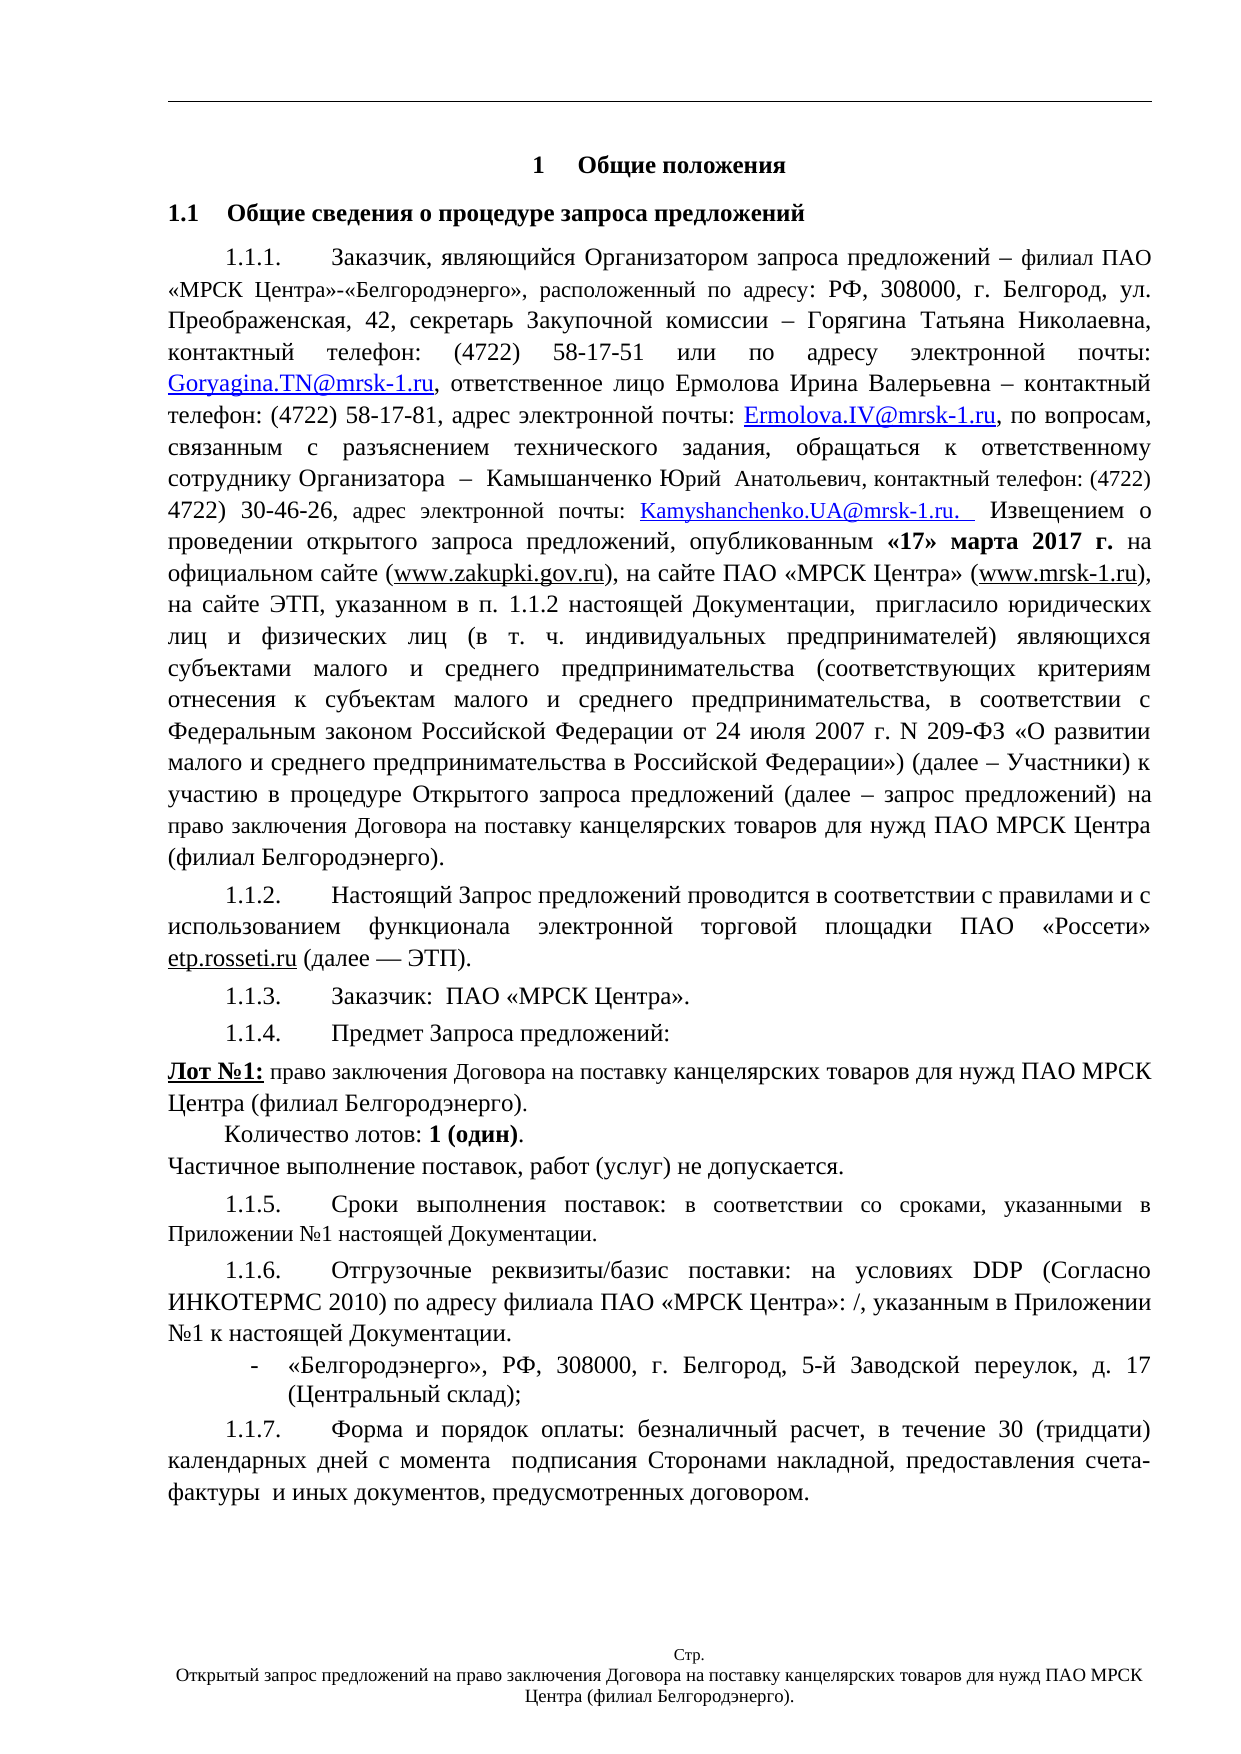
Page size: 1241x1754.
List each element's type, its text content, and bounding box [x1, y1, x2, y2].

list Настоящий Запрос предложений проводится в соответствии с правилами и с использованием функционала электронной торговой площадки ПАО «Россети» etp.rosseti.ru (далее — ЭТП). [168, 880, 1152, 972]
subtitle Общие положения [166, 150, 1152, 179]
list Частичное выполнение поставок, работ (услуг) не допускается. [168, 1151, 1152, 1180]
text Лот №1: право заключения Договора на поставку канцелярских товаров для нужд ПАО МРСК Центра (филиал Белгородэнерго). [168, 1056, 1152, 1117]
list «Белгородэнерго», РФ, 308000, г. Белгород, 5-й Заводской переулок, д. 17 (Центральный склад); [250, 1350, 1152, 1408]
list Предмет Запроса предложений: [168, 1018, 1152, 1047]
list Форма и порядок оплаты: безналичный расчет, в течение 30 (тридцати) календарных дней с момента подписания Сторонами накладной, предоставления счета-фактуры и иных документов, предусмотренных договором. [168, 1414, 1152, 1506]
list Отгрузочные реквизиты/базис поставки: на условиях DDP (Согласно ИНКОТЕРМС 2010) по адресу филиала ПАО «МРСК Центра»: /, указанным в Приложении №1 к настоящей Документации. [168, 1255, 1152, 1347]
text Количество лотов: 1 (один). [168, 1119, 1152, 1148]
list Сроки выполнения поставок: в соответствии со сроками, указанными в Приложении №1 настоящей Документации. [168, 1189, 1152, 1247]
subtitle Общие сведения о процедуре запроса предложений [168, 198, 1152, 227]
list Заказчик: ПАО «МРСК Центра». [168, 981, 1152, 1009]
